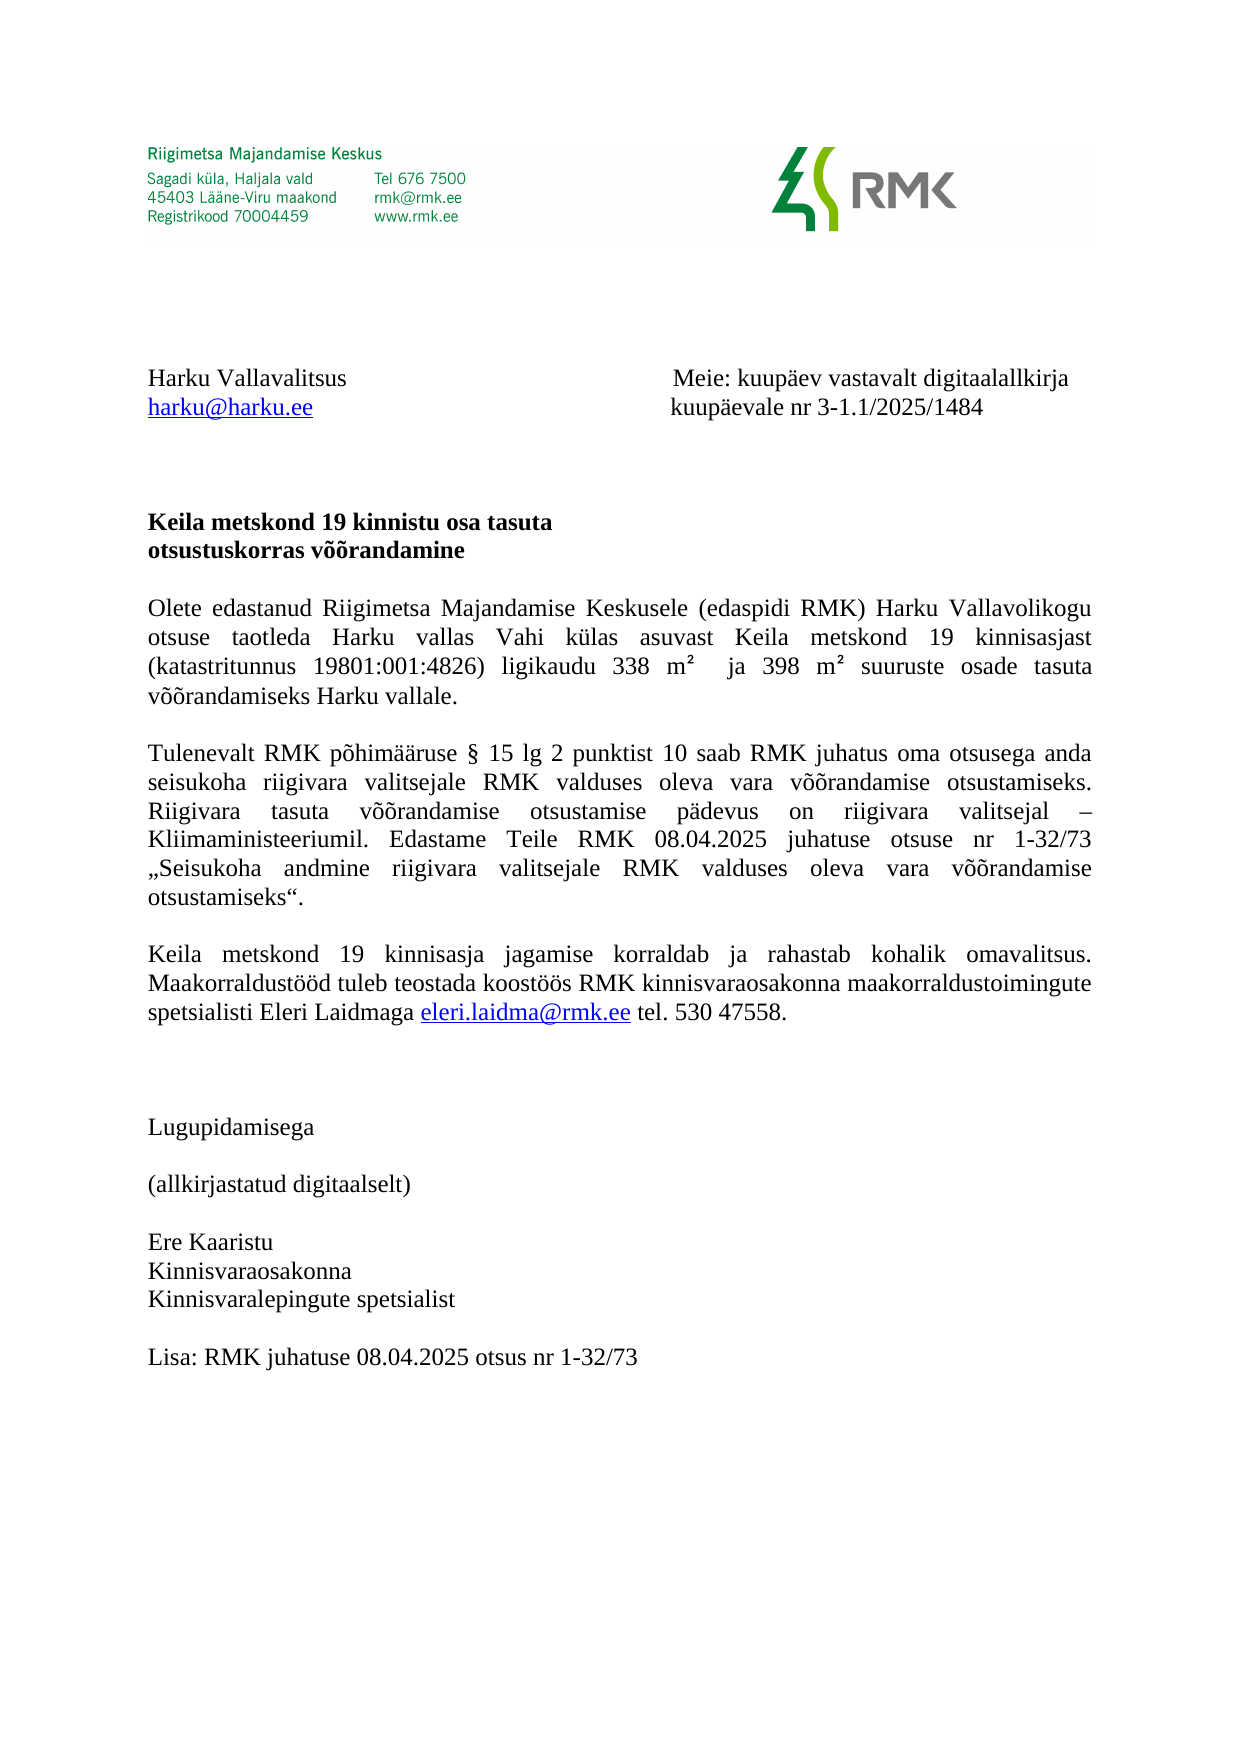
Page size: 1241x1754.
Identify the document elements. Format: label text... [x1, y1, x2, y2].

text Lugupidamisega [148, 1112, 1093, 1141]
text Tulenevalt RMK põhimääruse § 15 lg 2 punktist 10 saab RMK juhatus oma otsusega anda seisukoha riigivara valitsejale RMK valduses oleva vara võõrandamise otsustamiseks. Riigivara tasuta võõrandamise otsustamise pädevus on riigivara valitsejal – Kliimaministeeriumil. Edastame Teile RMK 08.04.2025 juhatuse otsuse nr 1-32/73 „Seisukoha andmine riigivara valitsejale RMK valduses oleva vara võõrandamise otsustamiseks“. [148, 738, 1093, 911]
text Lisa: RMK juhatuse 08.04.2025 otsus nr 1-32/73 [148, 1342, 1093, 1371]
text Ere Kaaristu [148, 1227, 1093, 1256]
text Keila metskond 19 kinnisasja jagamise korraldab ja rahastab kohalik omavalitsus. Maakorraldustööd tuleb teostada koostöös RMK kinnisvaraosakonna maakorraldustoimingute spetsialisti Eleri Laidmaga eleri.laidma@rmk.ee tel. 530 47558. [148, 939, 1093, 1026]
text Kinnisvaralepingute spetsialist [148, 1284, 1093, 1313]
text Olete edastanud Riigimetsa Majandamise Keskusele (edaspidi RMK) Harku Vallavolikogu otsuse taotleda Harku vallas Vahi külas asuvast Keila metskond 19 kinnisasjast (katastritunnus 19801:001:4826) ligikaudu 338 m² ja 398 m² suuruste osade tasuta võõrandamiseks Harku vallale. [148, 593, 1093, 709]
text otsustuskorras võõrandamine [148, 535, 1093, 564]
text Keila metskond 19 kinnistu osa tasuta [148, 507, 1093, 535]
text Harku Vallavalitsus Meie: kuupäev vastavalt digitaalallkirja [148, 363, 1093, 392]
picture [147, 147, 1093, 248]
text (allkirjastatud digitaalselt) [148, 1169, 1093, 1198]
text harku@harku.ee kuupäevale nr 3-1.1/2025/1484 [148, 392, 1093, 420]
text Kinnisvaraosakonna [148, 1256, 1093, 1284]
